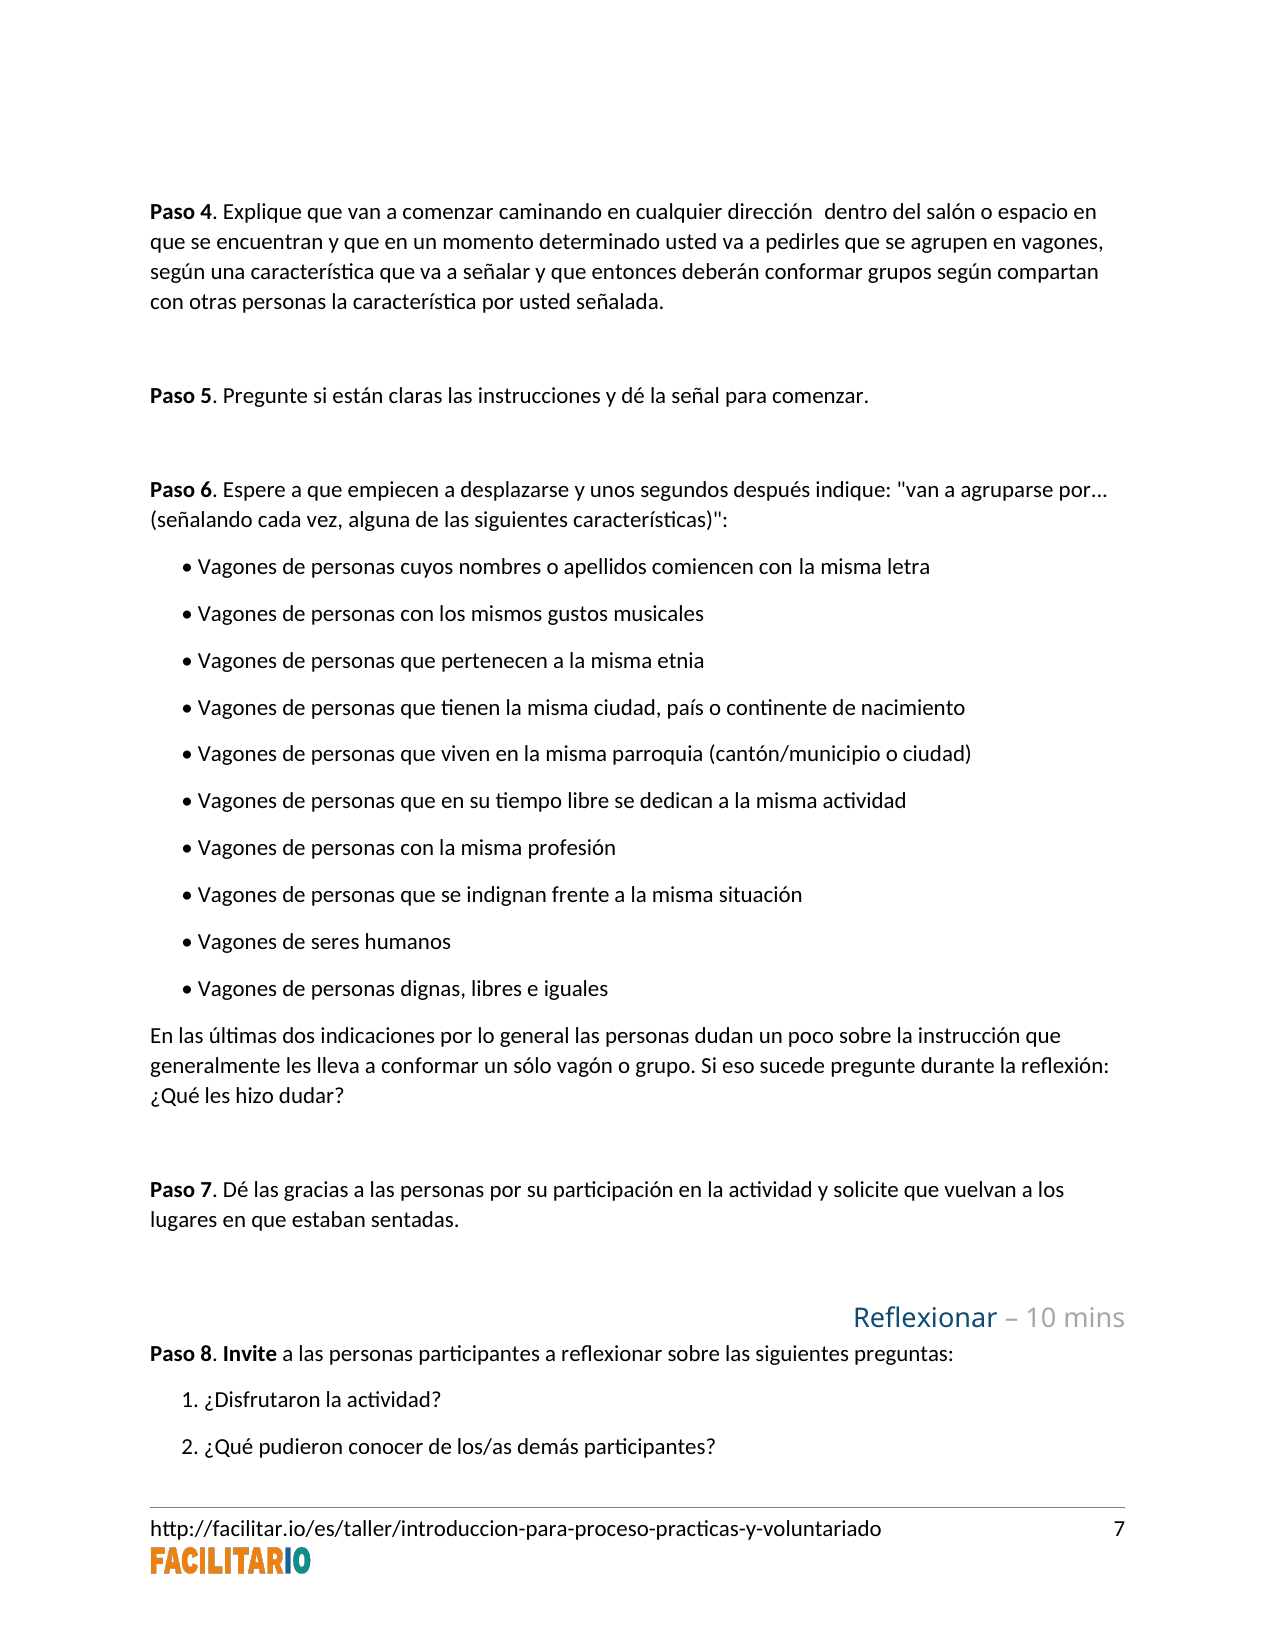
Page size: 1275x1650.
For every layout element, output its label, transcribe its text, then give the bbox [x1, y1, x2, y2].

text 2. ¿Qué pudieron conocer de los/as demás participantes? [150, 1432, 1125, 1461]
picture [145, 1544, 315, 1576]
text Paso 5. Pregunte si están claras las instrucciones y dé la señal para comenzar. [150, 381, 1125, 409]
text • Vagones de personas que en su tiempo libre se dedican a la misma actividad [150, 786, 1125, 814]
text • Vagones de personas con los mismos gustos musicales [150, 599, 1125, 627]
text • Vagones de personas que tienen la misma ciudad, país o continente de nacimiento [150, 693, 1125, 721]
text • Vagones de personas dignas, libres e iguales [150, 974, 1125, 1002]
subtitle Reflexionar – 10 mins [150, 1299, 1125, 1336]
text • Vagones de personas que viven en la misma parroquia (cantón/municipio o ciudad) [150, 739, 1125, 768]
text Paso 4. Explique que van a comenzar caminando en cualquier dirección dentro del salón o espacio en que se encuentran y que en un momento determinado usted va a pedirles que se agrupen en vagones, según una característica que va a señalar y que entonces deberán conformar grupos según compartan con otras personas la característica por usted señalada. [150, 197, 1125, 316]
text • Vagones de personas cuyos nombres o apellidos comiencen con la misma letra [150, 552, 1125, 580]
text Paso 6. Espere a que empiecen a desplazarse y unos segundos después indique: "van a agruparse por... (señalando cada vez, alguna de las siguientes características)": [150, 475, 1125, 533]
text 1. ¿Disfrutaron la actividad? [150, 1386, 1125, 1414]
text En las últimas dos indicaciones por lo general las personas dudan un poco sobre la instrucción que generalmente les lleva a conformar un sólo vagón o grupo. Si eso sucede pregunte durante la reflexión: ¿Qué les hizo dudar? [150, 1021, 1125, 1109]
text • Vagones de seres humanos [150, 927, 1125, 955]
text Paso 8. Invite a las personas participantes a reflexionar sobre las siguientes preguntas: [150, 1339, 1125, 1367]
text • Vagones de personas con la misma profesión [150, 833, 1125, 861]
text Paso 7. Dé las gracias a las personas por su participación en la actividad y solicite que vuelvan a los lugares en que estaban sentadas. [150, 1175, 1125, 1233]
text • Vagones de personas que pertenecen a la misma etnia [150, 646, 1125, 674]
text • Vagones de personas que se indignan frente a la misma situación [150, 880, 1125, 908]
